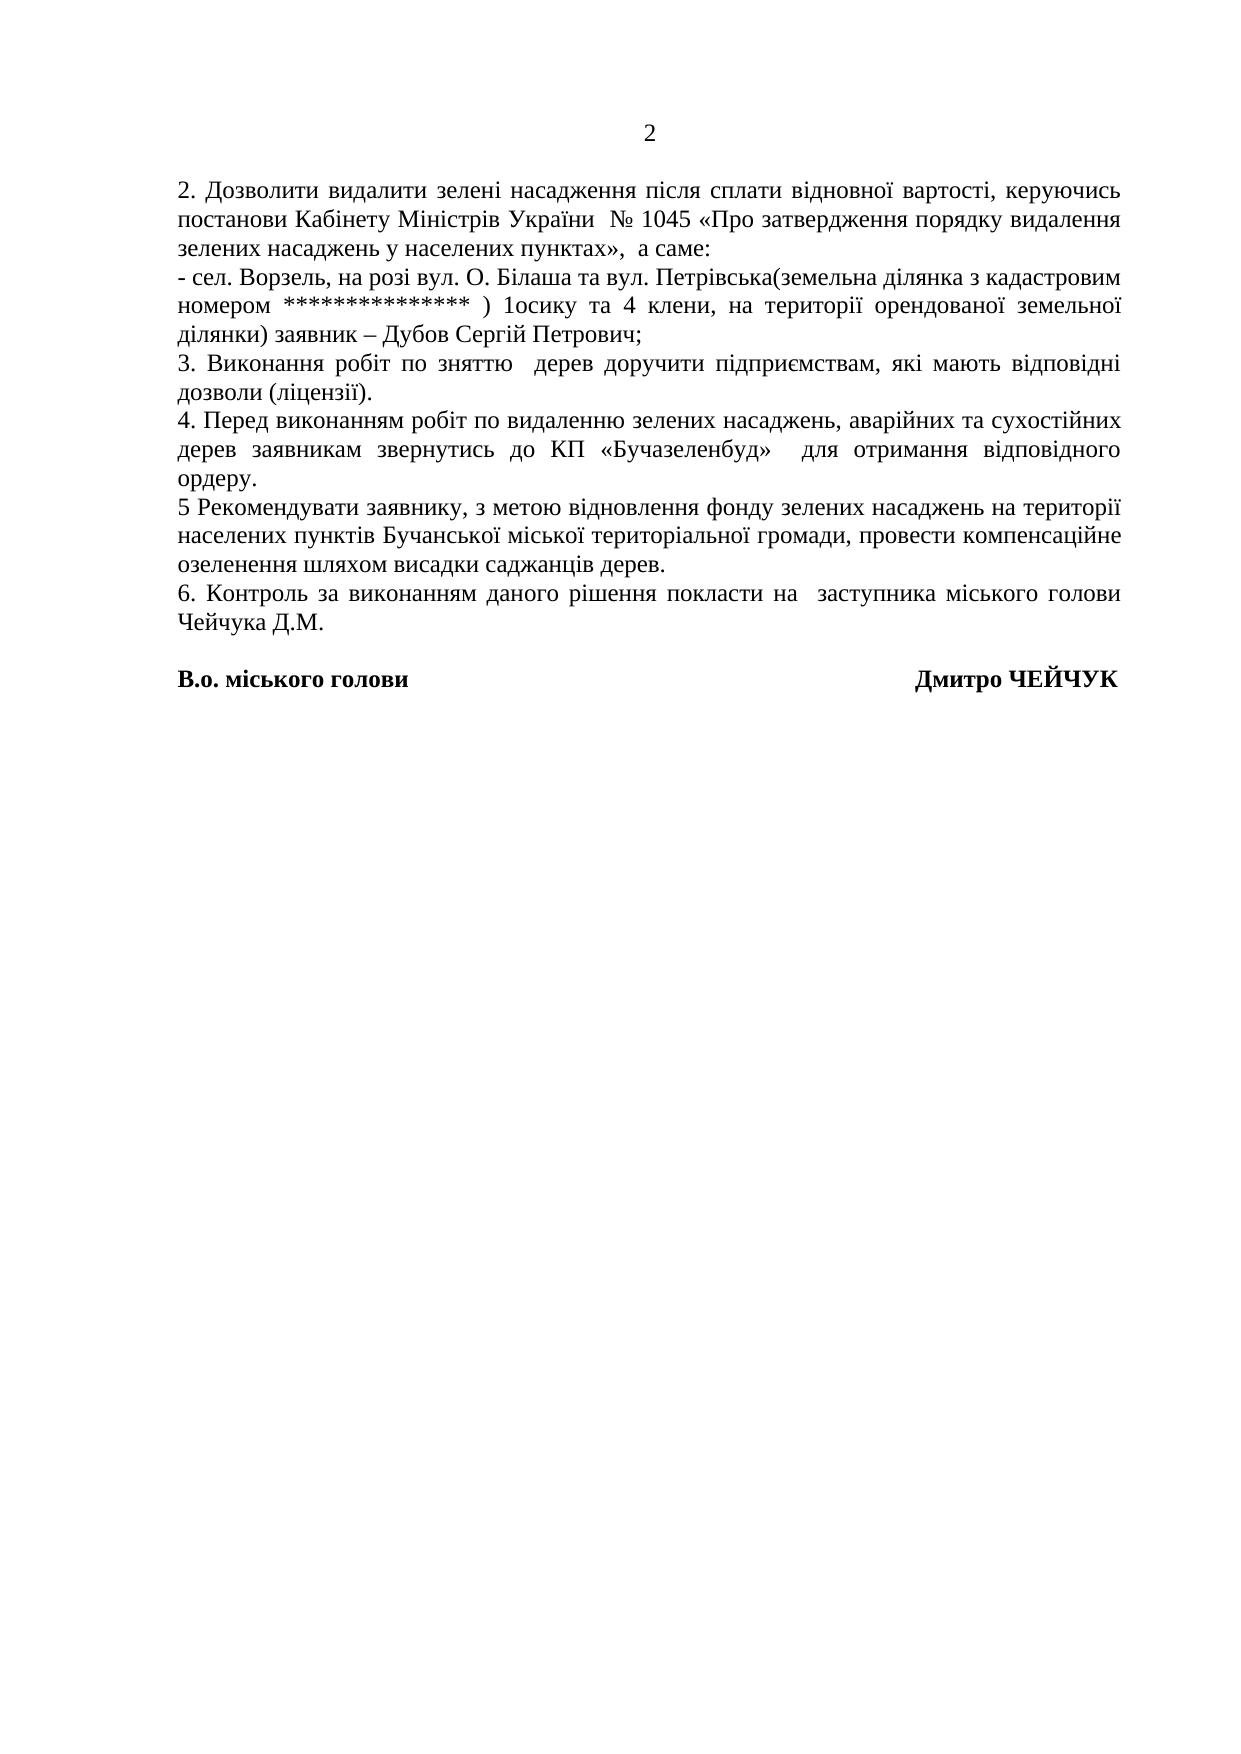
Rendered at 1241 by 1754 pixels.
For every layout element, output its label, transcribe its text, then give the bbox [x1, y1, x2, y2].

text 4. Перед виконанням робіт по видаленню зелених насаджень, аварійних та сухостійних дерев заявникам звернутись до КП «Бучазеленбуд» для отримання відповідного ордеру. [177, 406, 1122, 492]
text 5 Рекомендувати заявнику, з метою відновлення фонду зелених насаджень на території населених пунктів Бучанської міської територіальної громади, провести компенсаційне озеленення шляхом висадки саджанців дерев. [177, 492, 1122, 578]
text - сел. Ворзель, на розі вул. О. Білаша та вул. Петрівська(земельна ділянка з кадастровим номером *************** ) 1осику та 4 клени, на території орендованої земельної ділянки) заявник – Дубов Сергій Петрович; [177, 262, 1122, 348]
text 6. Контроль за виконанням даного рішення покласти на заступника міського голови Чейчука Д.М. [177, 578, 1122, 636]
text 2 [177, 118, 1122, 147]
text В.о. міського голови Дмитро ЧЕЙЧУК [177, 664, 1128, 693]
text 3. Виконання робіт по зняттю дерев доручити підприємствам, які мають відповідні дозволи (ліцензії). [177, 348, 1122, 406]
text 2. Дозволити видалити зелені насадження після сплати відновної вартості, керуючись постанови Кабінету Міністрів України № 1045 «Про затвердження порядку видалення зелених насаджень у населених пунктах», а саме: [177, 176, 1122, 262]
